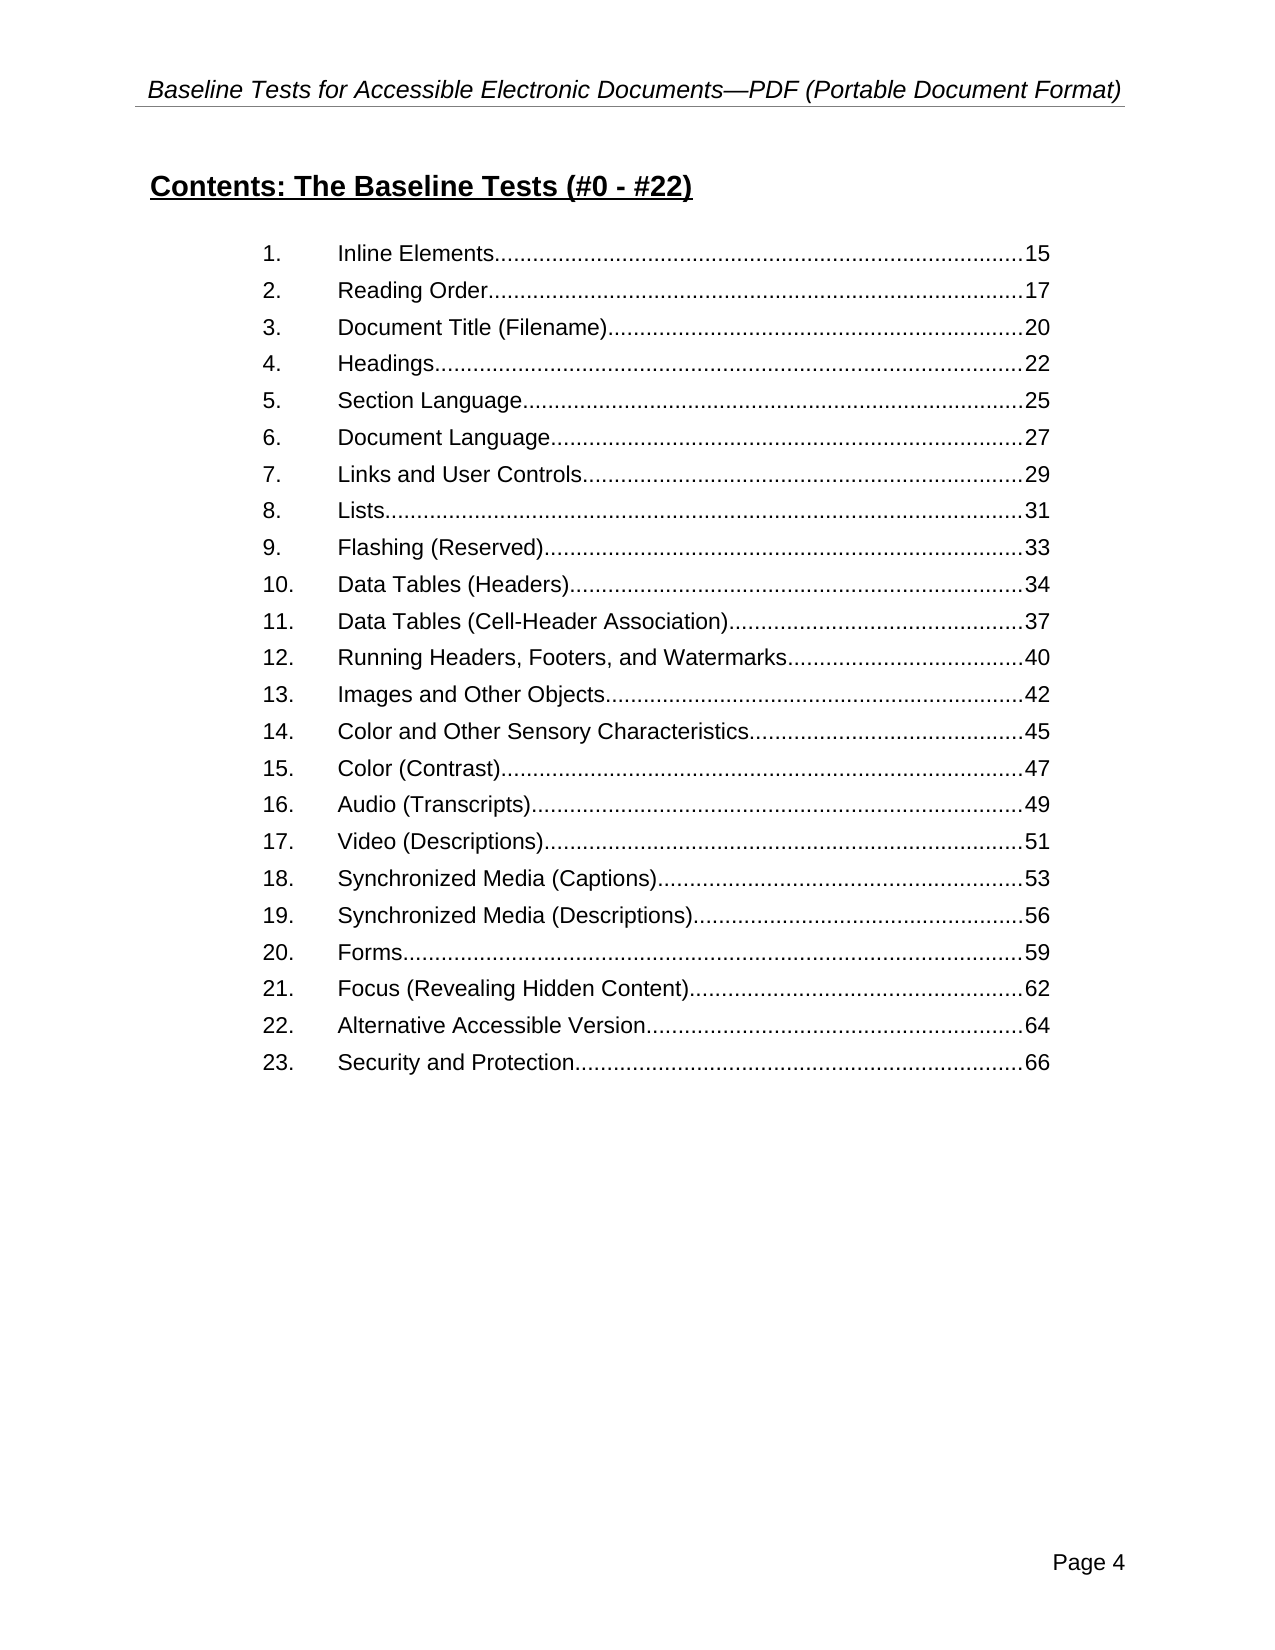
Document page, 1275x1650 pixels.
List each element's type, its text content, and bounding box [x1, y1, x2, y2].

text 12. Running Headers, Footers, and Watermarks 40 [262, 644, 1050, 671]
text 2. Reading Order 17 [262, 277, 1050, 303]
text 23. Security and Protection 66 [262, 1049, 1050, 1075]
text 6. Document Language 27 [262, 424, 1050, 450]
text 11. Data Tables (Cell-Header Association) 37 [262, 608, 1050, 634]
text 14. Color and Other Sensory Characteristics 45 [262, 718, 1050, 744]
text 16. Audio (Transcripts) 49 [262, 791, 1050, 818]
text 1. Inline Elements 15 [262, 240, 1050, 266]
text 22. Alternative Accessible Version 64 [262, 1012, 1050, 1038]
text 9. Flashing (Reserved) 33 [262, 534, 1050, 560]
text 3. Document Title (Filename) 20 [262, 313, 1050, 340]
text 13. Images and Other Objects 42 [262, 681, 1050, 707]
text 18. Synchronized Media (Captions) 53 [262, 865, 1050, 891]
text 21. Focus (Revealing Hidden Content) 62 [262, 975, 1050, 1002]
text 7. Links and User Controls 29 [262, 461, 1050, 487]
text 20. Forms 59 [262, 938, 1050, 965]
text 4. Headings 22 [262, 350, 1050, 377]
text 5. Section Language 25 [262, 387, 1050, 413]
text 19. Synchronized Media (Descriptions) 56 [262, 902, 1050, 928]
text 8. Lists 31 [262, 497, 1050, 524]
text 17. Video (Descriptions) 51 [262, 828, 1050, 854]
text 10. Data Tables (Headers) 34 [262, 571, 1050, 597]
subtitle Contents: The Baseline Tests (#0 - #22) [150, 169, 1125, 202]
text 15. Color (Contrast) 47 [262, 755, 1050, 781]
